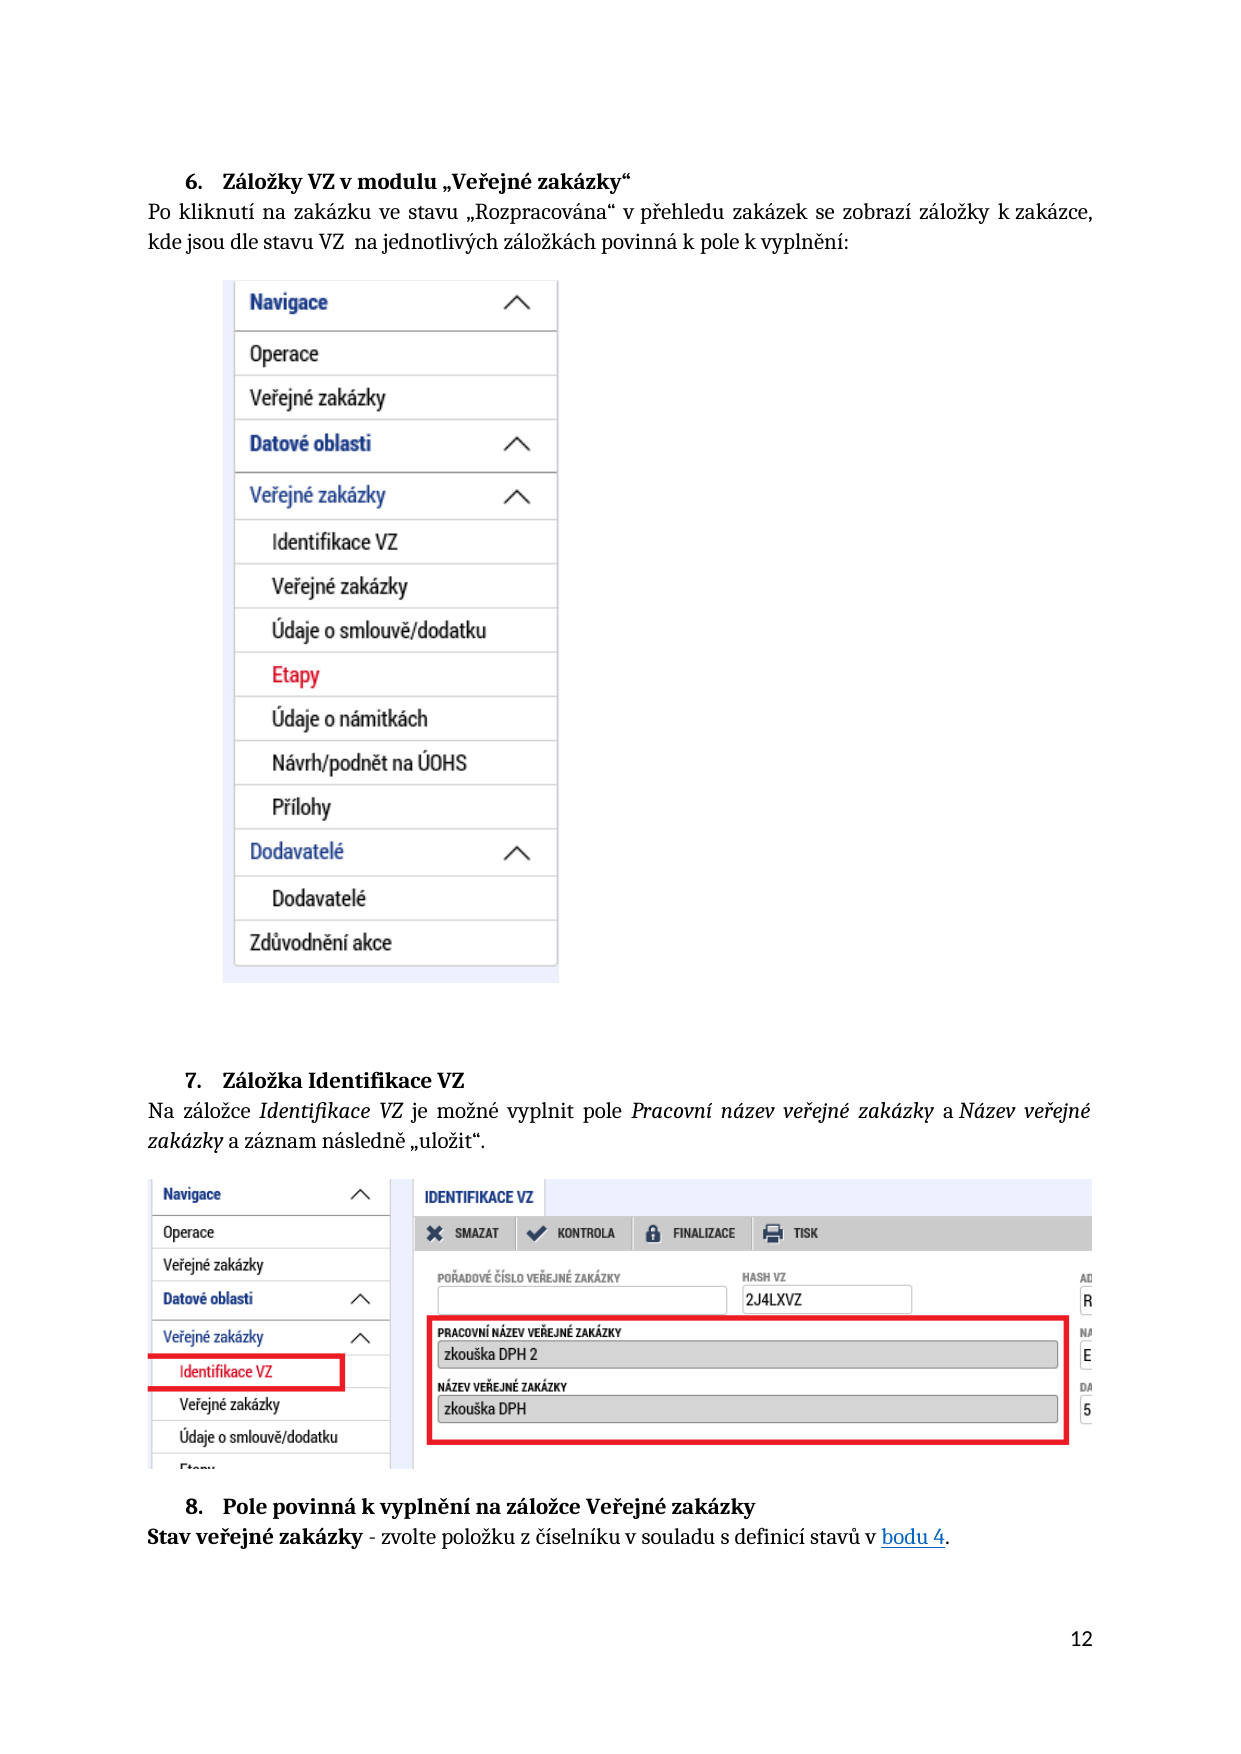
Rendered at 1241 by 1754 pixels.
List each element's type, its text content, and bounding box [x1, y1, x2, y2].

picture [147, 1179, 1092, 1469]
text Stav veřejné zakázky - zvolte položku z číselníku v souladu s definicí stavů v bodu 4. [148, 1524, 1093, 1551]
text Na záložce Identifikace VZ je možné vyplnit pole Pracovní název veřejné zakázky a Název veřejné zakázky a záznam následně „uložit“. [148, 1098, 1093, 1155]
subtitle Pole povinná k vyplnění na záložce Veřejné zakázky [185, 1494, 1093, 1520]
picture [222, 280, 560, 983]
text Po kliknutí na zakázku ve stavu „Rozpracována“ v přehledu zakázek se zobrazí záložky k zakázce, kde jsou dle stavu VZ na jednotlivých záložkách povinná k pole k vyplnění: [148, 199, 1093, 255]
subtitle Záložka Identifikace VZ [185, 1068, 1093, 1094]
subtitle Záložky VZ v modulu „Veřejné zakázky“ [185, 168, 1093, 195]
